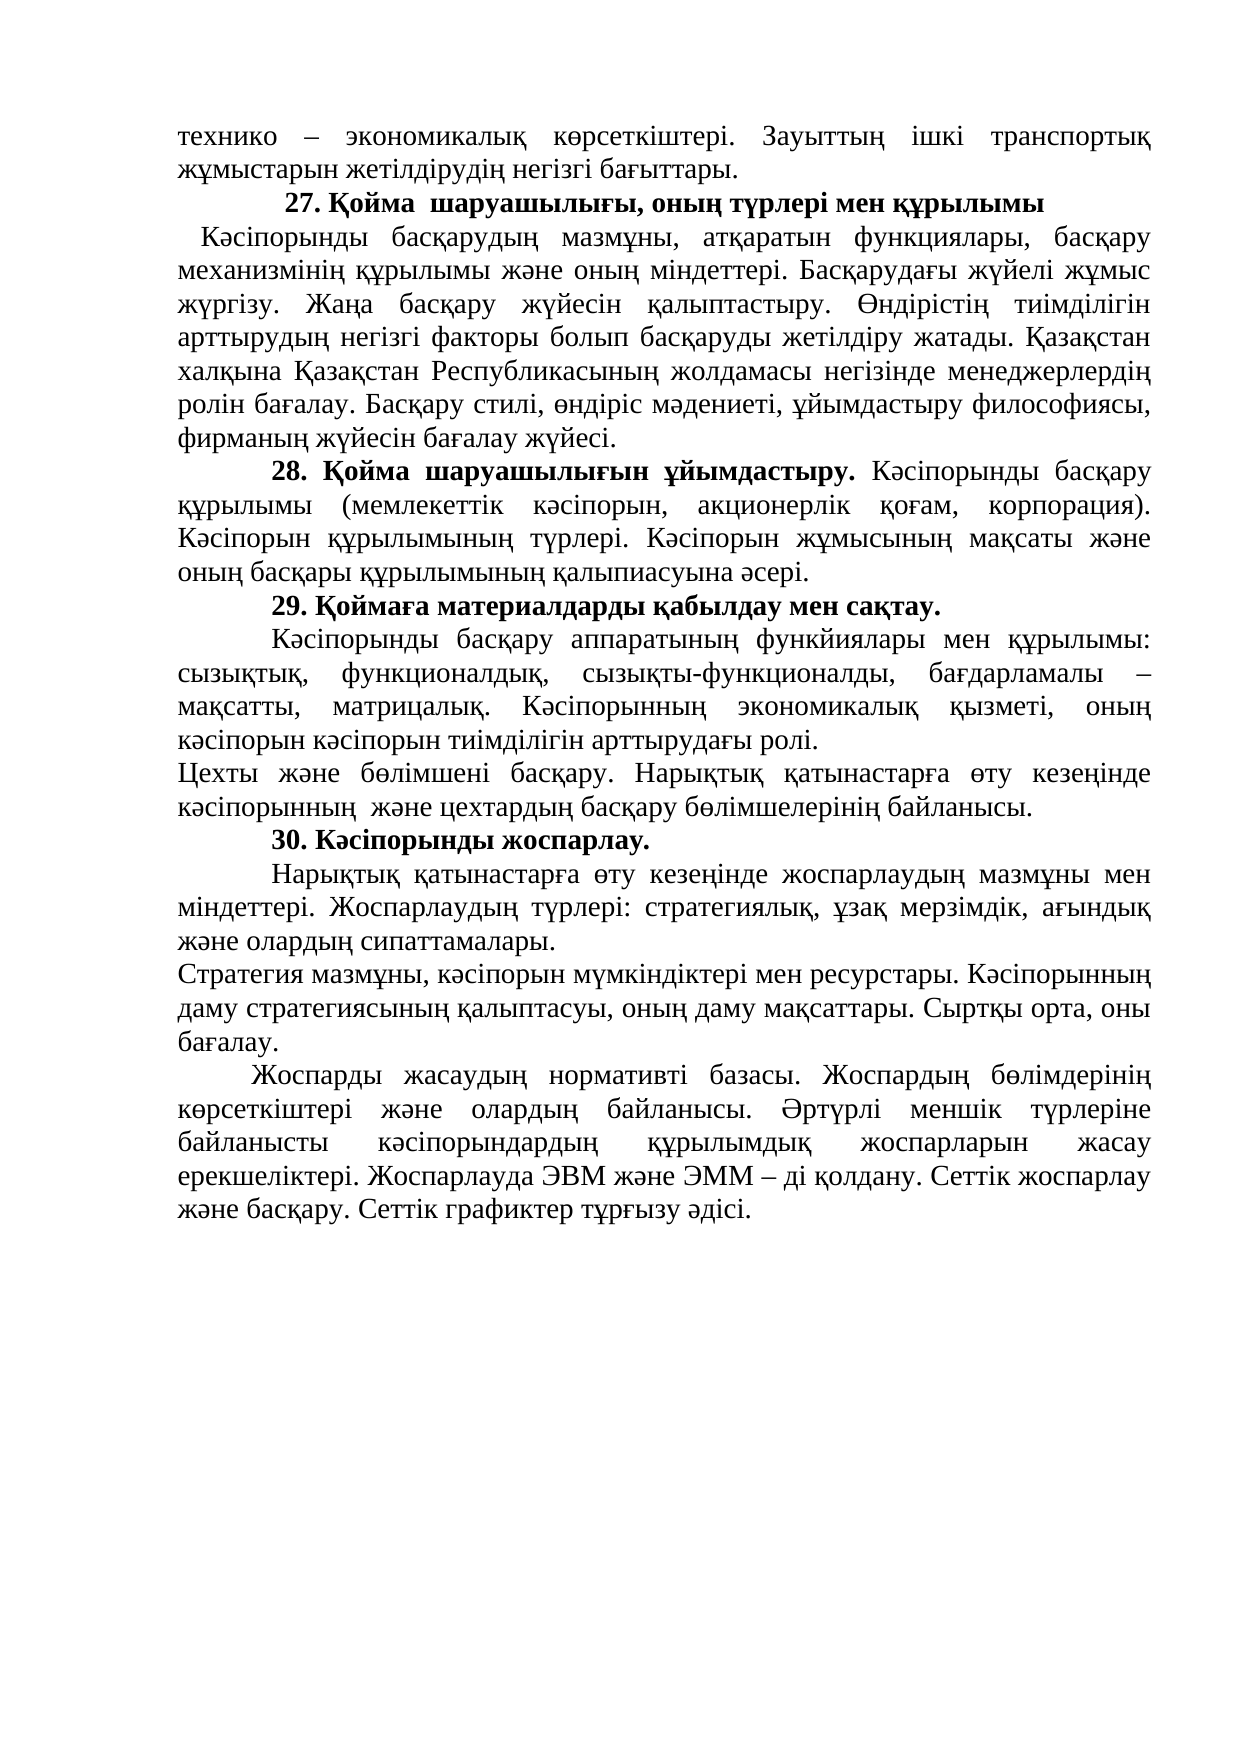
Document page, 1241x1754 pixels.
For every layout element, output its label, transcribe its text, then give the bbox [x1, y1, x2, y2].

text 27. Қойма шаруашылығы, оның түрлері мен құрылымы [177, 185, 1152, 219]
text Цехты және бөлімшені басқару. Нарықтық қатынастарға өту кезеңінде кәсіпорынның және цехтардың басқару бөлімшелерінің байланысы. [177, 755, 1152, 822]
text 28. Қойма шаруашылығын ұйымдастыру. Кәсіпорынды басқару құрылымы (мемлекеттік кәсіпорын, акционерлік қоғам, корпорация). Кәсіпорын құрылымының түрлері. Кәсіпорын жұмысының мақсаты және оның басқары құрылымының қалыпиасуына әсері. [177, 453, 1152, 588]
text Жоспарды жасаудың нормативті базасы. Жоспардың бөлімдерінің көрсеткіштері және олардың байланысы. Әртүрлі меншік түрлеріне байланысты кәсіпорындардың құрылымдық жоспарларын жасау ерекшеліктері. Жоспарлауда ЭВМ және ЭММ – ді қолдану. Сеттік жоспарлау және басқару. Сеттік графиктер тұрғызу әдісі. [177, 1057, 1152, 1225]
text 29. Қоймаға материалдарды қабылдау мен сақтау. [177, 588, 1152, 621]
text Кәсіпорынды басқарудың мазмұны, атқаратын функциялары, басқару механизмінің құрылымы және оның міндеттері. Басқарудағы жүйелі жұмыс жүргізу. Жаңа басқару жүйесін қалыптастыру. Өндірістің тиімділігін арттырудың негізгі факторы болып басқаруды жетілдіру жатады. Қазақстан халқына Қазақстан Республикасының жолдамасы негізінде менеджерлердің ролін бағалау. Басқару стилі, өндіріс мәдениеті, ұйымдастыру философиясы, фирманың жүйесін бағалау жүйесі. [177, 219, 1152, 453]
text Нарықтық қатынастарға өту кезеңінде жоспарлаудың мазмұны мен міндеттері. Жоспарлаудың түрлері: стратегиялық, ұзақ мерзімдік, ағындық және олардың сипаттамалары. [177, 856, 1152, 957]
text Кәсіпорынды басқару аппаратының функйиялары мен құрылымы: сызықтық, функционалдық, сызықты-функционалды, бағдарламалы – мақсатты, матрицалық. Кәсіпорынның экономикалық қызметі, оның кәсіпорын кәсіпорын тиімділігін арттырудағы ролі. [177, 621, 1152, 755]
text 30. Кәсіпорынды жоспарлау. [177, 822, 1152, 856]
text Стратегия мазмұны, кәсіпорын мүмкіндіктері мен ресурстары. Кәсіпорынның даму стратегиясының қалыптасуы, оның даму мақсаттары. Сыртқы орта, оны бағалау. [177, 957, 1152, 1057]
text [177, 118, 1152, 185]
